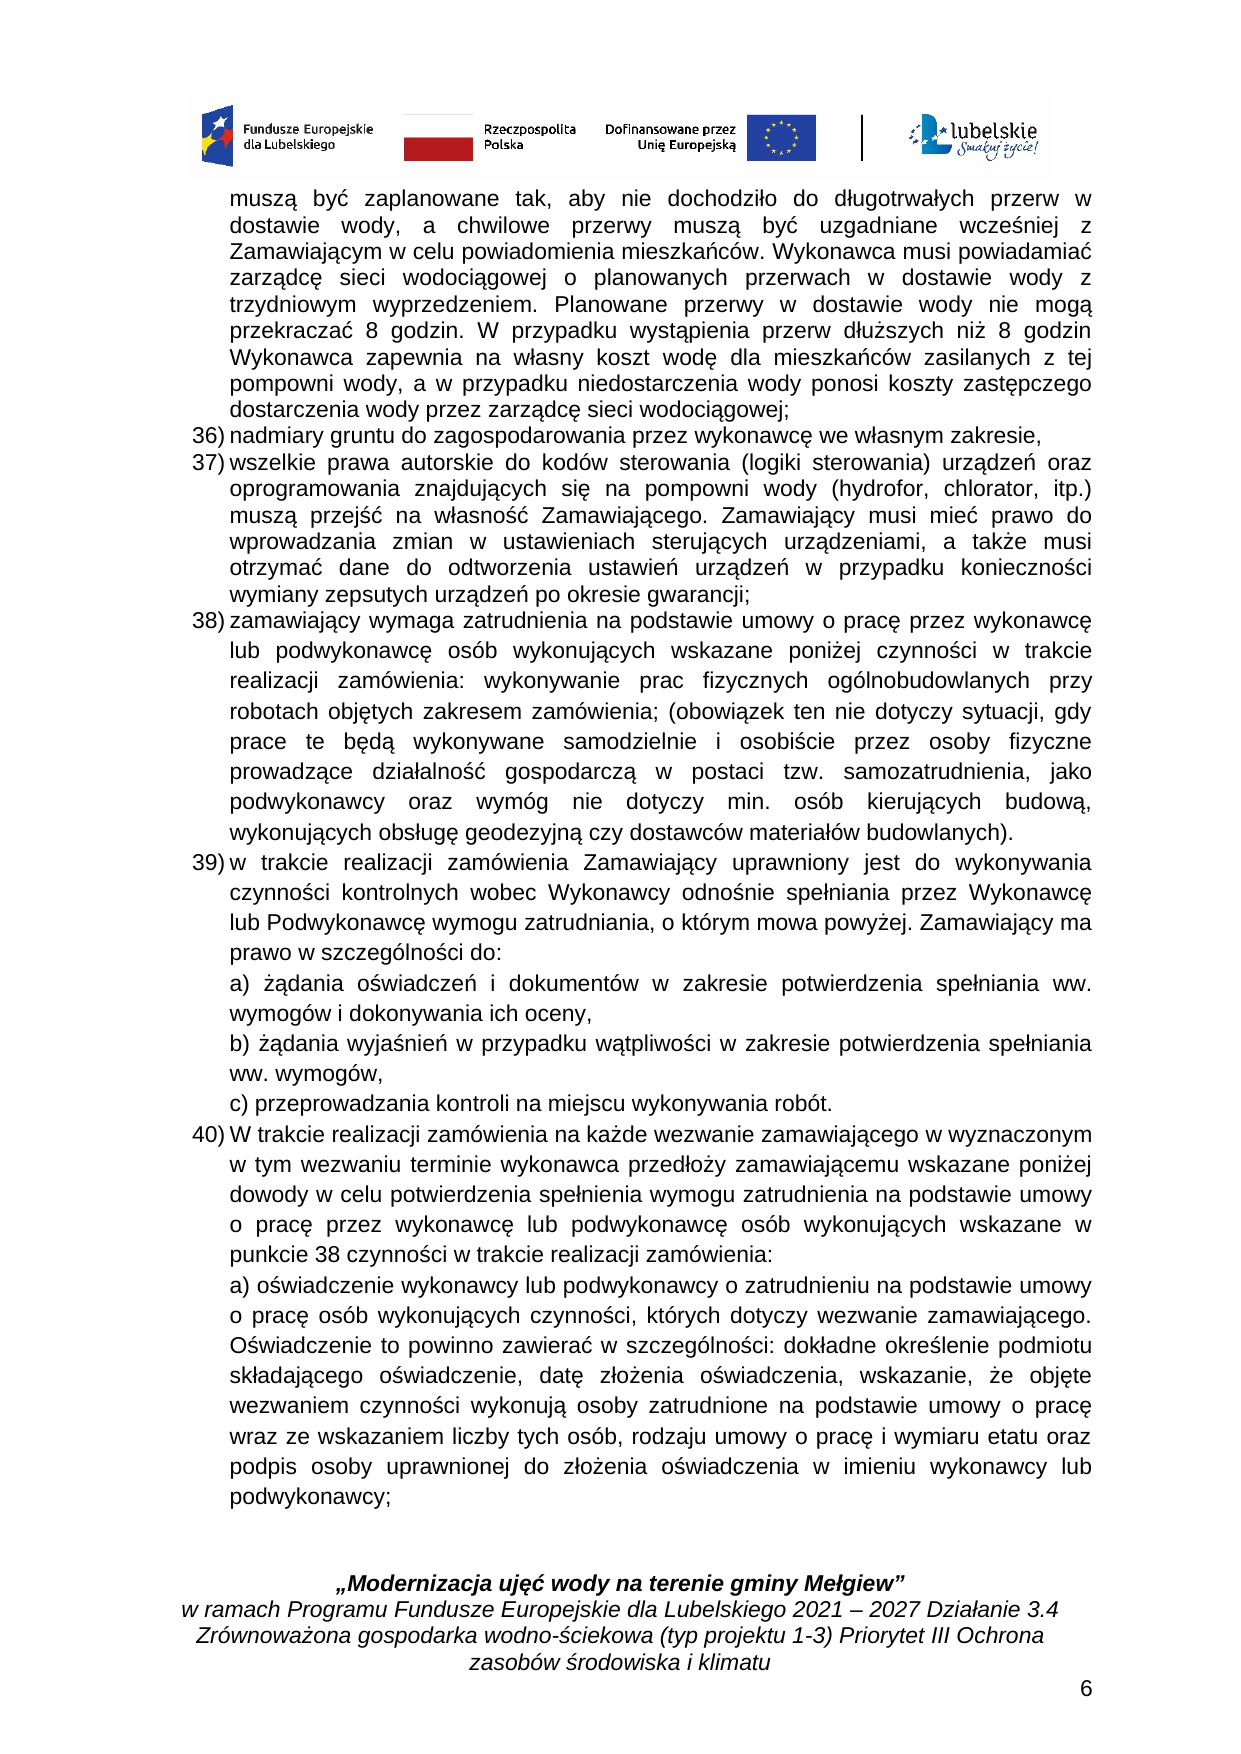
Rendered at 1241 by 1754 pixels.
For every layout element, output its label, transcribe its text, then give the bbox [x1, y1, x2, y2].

list zamawiający wymaga zatrudnienia na podstawie umowy o pracę przez wykonawcę lub podwykonawcę osób wykonujących wskazane poniżej czynności w trakcie realizacji zamówienia: wykonywanie prac fizycznych ogólnobudowlanych przy robotach objętych zakresem zamówienia; (obowiązek ten nie dotyczy sytuacji, gdy prace te będą wykonywane samodzielnie i osobiście przez osoby fizyczne prowadzące działalność gospodarczą w postaci tzw. samozatrudnienia, jako podwykonawcy oraz wymóg nie dotyczy min. osób kierujących budową, wykonujących obsługę geodezyjną czy dostawców materiałów budowlanych). [192, 607, 1093, 845]
text b) żądania wyjaśnień w przypadku wątpliwości w zakresie potwierdzenia spełniania ww. wymogów, [229, 1030, 1093, 1086]
list w trakcie realizacji zamówienia Zamawiający uprawniony jest do wykonywania czynności kontrolnych wobec Wykonawcy odnośnie spełniania przez Wykonawcę lub Podwykonawcę wymogu zatrudniania, o którym mowa powyżej. Zamawiający ma prawo w szczególności do: [192, 849, 1093, 966]
list W trakcie realizacji zamówienia na każde wezwanie zamawiającego w wyznaczonym w tym wezwaniu terminie wykonawca przedłoży zamawiającemu wskazane poniżej dowody w celu potwierdzenia spełnienia wymogu zatrudnienia na podstawie umowy o pracę przez wykonawcę lub podwykonawcę osób wykonujących wskazane w punkcie 38 czynności w trakcie realizacji zamówienia: [192, 1121, 1093, 1268]
text c) przeprowadzania kontroli na miejscu wykonywania robót. [229, 1090, 1093, 1117]
list nadmiary gruntu do zagospodarowania przez wykonawcę we własnym zakresie, [192, 422, 1093, 449]
list wszelkie prawa autorskie do kodów sterowania (logiki sterowania) urządzeń oraz oprogramowania znajdujących się na pompowni wody (hydrofor, chlorator, itp.) muszą przejść na własność Zamawiającego. Zamawiający musi mieć prawo do wprowadzania zmian w ustawieniach sterujących urządzeniami, a także musi otrzymać dane do odtworzenia ustawień urządzeń w przypadku konieczności wymiany zepsutych urządzeń po okresie gwarancji; [192, 449, 1093, 607]
text a) żądania oświadczeń i dokumentów w zakresie potwierdzenia spełniania ww. wymogów i dokonywania ich oceny, [229, 969, 1093, 1026]
picture [187, 89, 1054, 182]
text a) oświadczenie wykonawcy lub podwykonawcy o zatrudnieniu na podstawie umowy o pracę osób wykonujących czynności, których dotyczy wezwanie zamawiającego. Oświadczenie to powinno zawierać w szczególności: dokładne określenie podmiotu składającego oświadczenie, datę złożenia oświadczenia, wskazanie, że objęte wezwaniem czynności wykonują osoby zatrudnione na podstawie umowy o pracę wraz ze wskazaniem liczby tych osób, rodzaju umowy o pracę i wymiaru etatu oraz podpis osoby uprawnionej do złożenia oświadczenia w imieniu wykonawcy lub podwykonawcy; [229, 1272, 1093, 1509]
